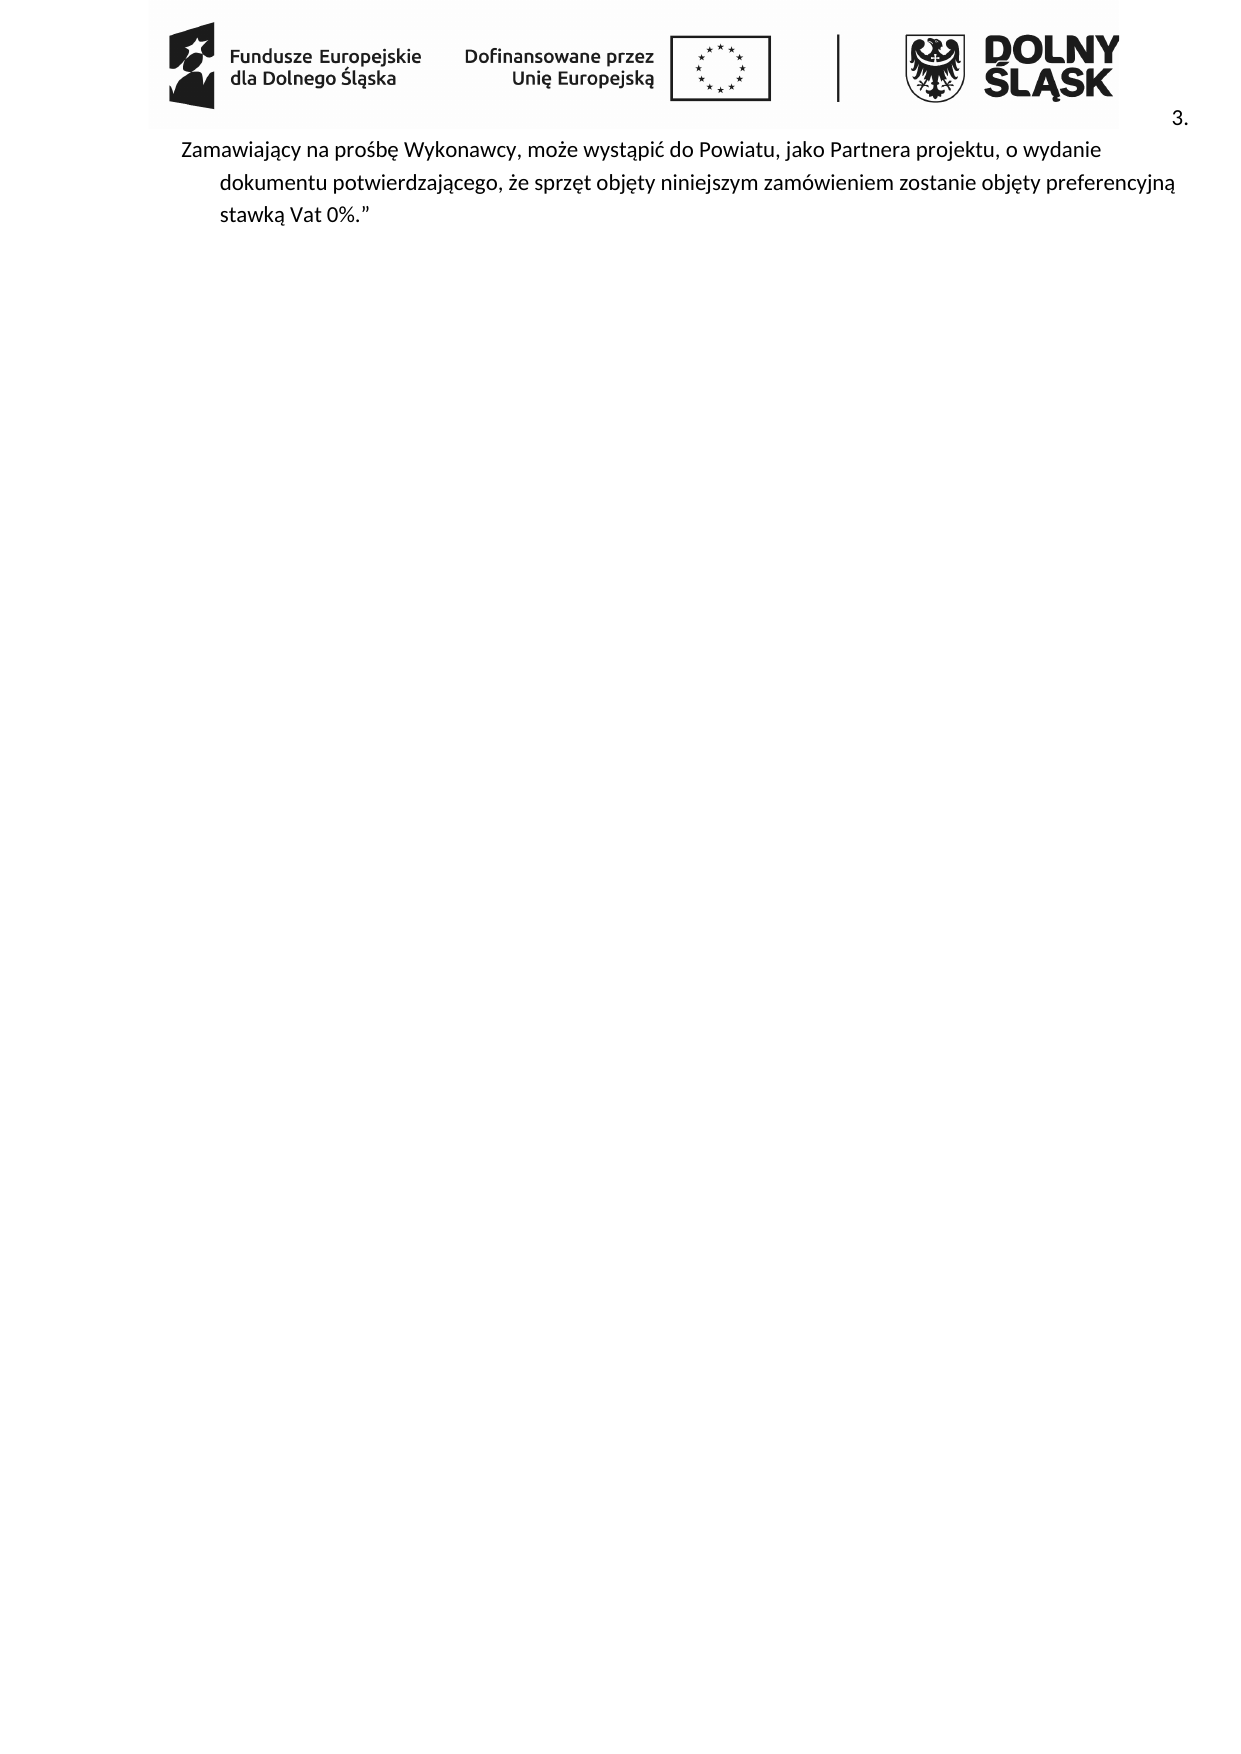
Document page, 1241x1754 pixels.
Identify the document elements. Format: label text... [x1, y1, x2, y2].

picture [147, 0, 1119, 128]
list Zamawiający na prośbę Wykonawcy, może wystąpić do Powiatu, jako Partnera projektu, o wydanie dokumentu potwierdzającego, że sprzęt objęty niniejszym zamówieniem zostanie objęty preferencyjną stawką Vat 0%.” [181, 103, 1181, 228]
